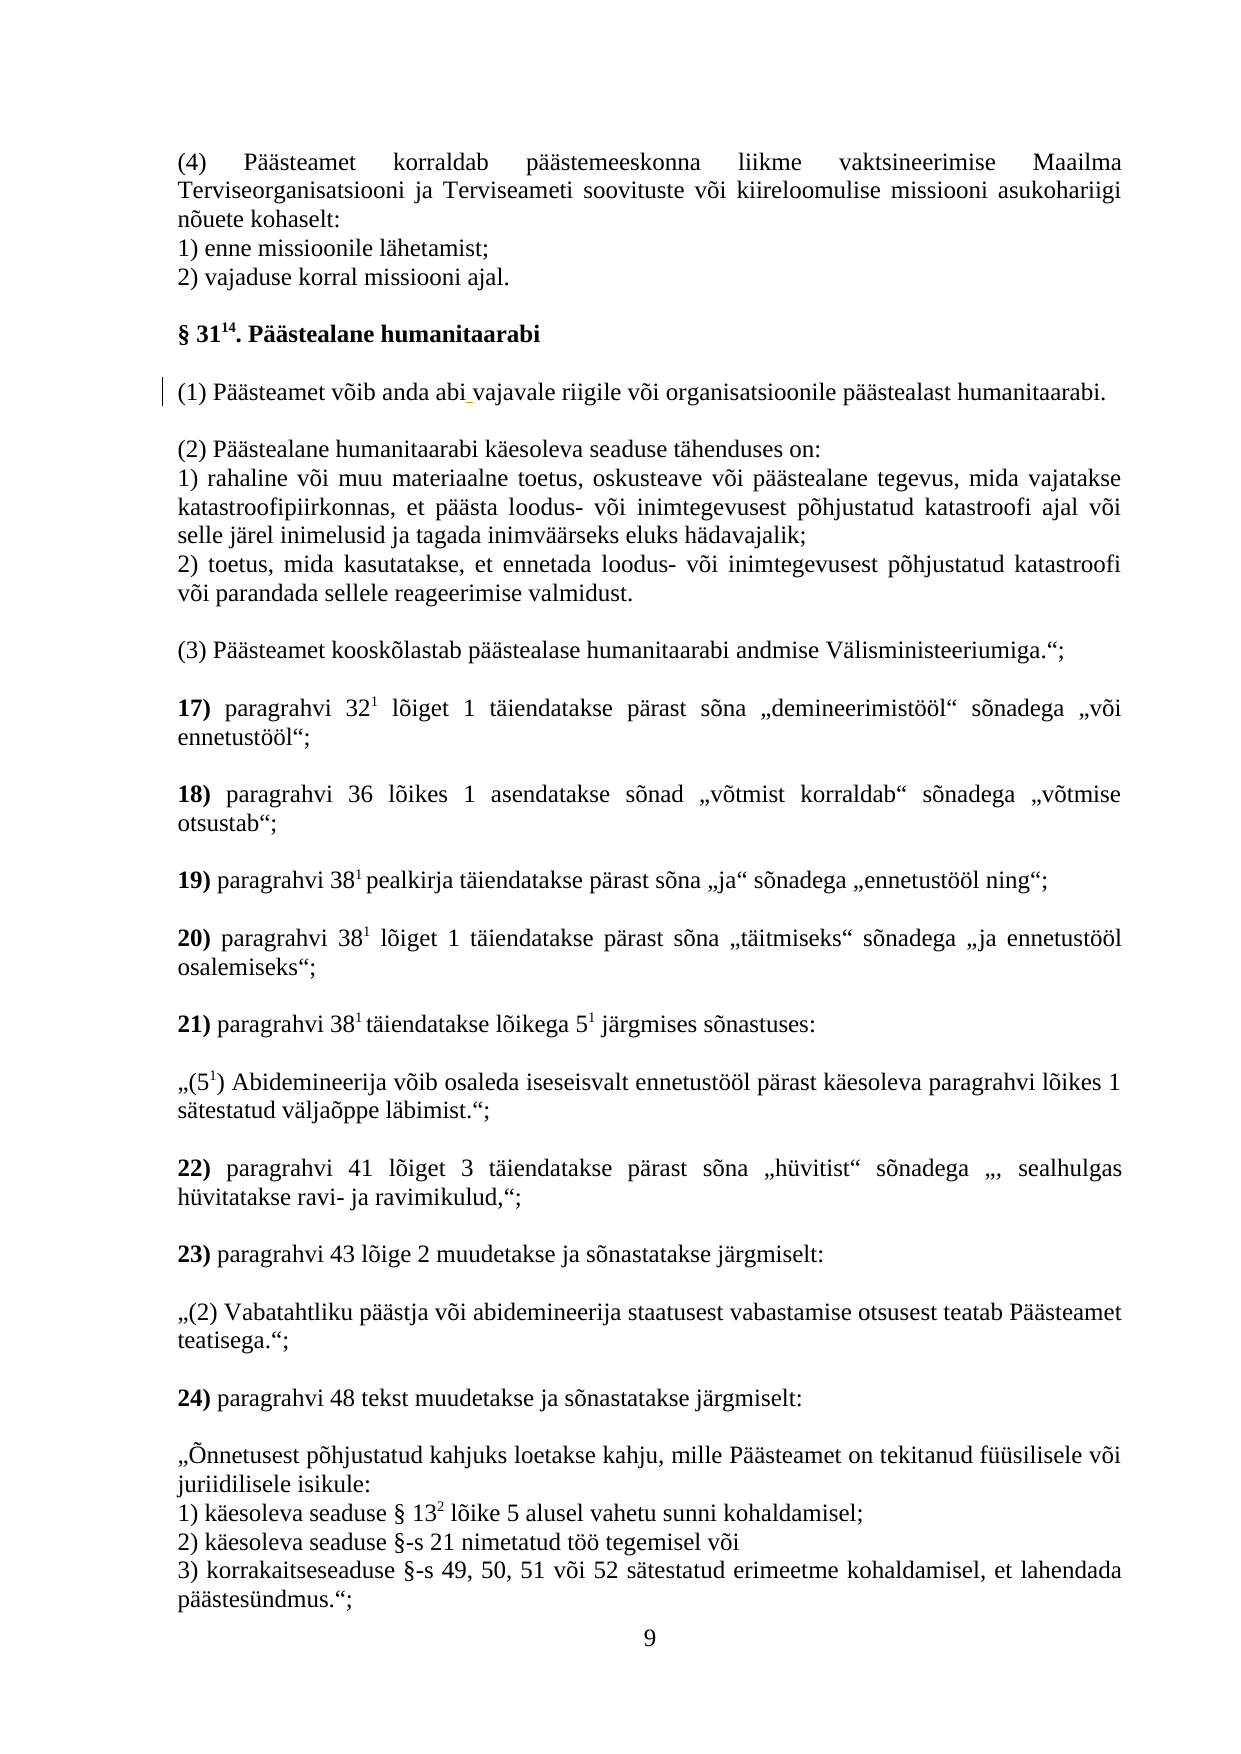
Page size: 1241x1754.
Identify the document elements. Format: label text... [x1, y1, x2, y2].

text (3) Päästeamet kooskõlastab päästealase humanitaarabi andmise Välisministeeriumiga.“; [177, 636, 1122, 664]
text 2) toetus, mida kasutatakse, et ennetada loodus- või inimtegevusest põhjustatud katastroofi või parandada sellele reageerimise valmidust. [177, 549, 1122, 607]
text 1) enne missioonile lähetamist; [177, 233, 1122, 262]
text 22) paragrahvi 41 lõiget 3 täiendatakse pärast sõna „hüvitist“ sõnadega „, sealhulgas hüvitatakse ravi- ja ravimikulud,“; [177, 1153, 1122, 1211]
text 21) paragrahvi 381 täiendatakse lõikega 51 järgmises sõnastuses: [177, 1009, 1122, 1038]
text 18) paragrahvi 36 lõikes 1 asendatakse sõnad „võtmist korraldab“ sõnadega „võtmise otsustab“; [177, 779, 1122, 837]
text 1) rahaline või muu materiaalne toetus, oskusteave või päästealane tegevus, mida vajatakse katastroofipiirkonnas, et päästa loodus- või inimtegevusest põhjustatud katastroofi ajal või selle järel inimelusid ja tagada inimväärseks eluks hädavajalik; [177, 463, 1122, 549]
text (4) Päästeamet korraldab päästemeeskonna liikme vaktsineerimise Maailma Terviseorganisatsiooni ja Terviseameti soovituste või kiireloomulise missiooni asukohariigi nõuete kohaselt: [177, 147, 1122, 233]
text 24) paragrahvi 48 tekst muudetakse ja sõnastatakse järgmiselt: [177, 1383, 1122, 1412]
text 1) käesoleva seaduse § 132 lõike 5 alusel vahetu sunni kohaldamisel; [177, 1498, 1122, 1527]
text „Õnnetusest põhjustatud kahjuks loetakse kahju, mille Päästeamet on tekitanud füüsilisele või juriidilisele isikule: [177, 1441, 1122, 1498]
text „(2) Vabatahtliku päästja või abidemineerija staatusest vabastamise otsusest teatab Päästeamet teatisega.“; [177, 1297, 1122, 1354]
text 19) paragrahvi 381 pealkirja täiendatakse pärast sõna „ja“ sõnadega „ennetustööl ning“; [177, 866, 1122, 894]
text § 3114. Päästealane humanitaarabi [177, 319, 1122, 348]
text (1) Päästeamet võib anda abivajavale riigile või organisatsioonile päästealast humanitaarabi. [177, 377, 1122, 406]
text 23) paragrahvi 43 lõige 2 muudetakse ja sõnastatakse järgmiselt: [177, 1239, 1122, 1268]
text 2) vajaduse korral missiooni ajal. [177, 262, 1122, 291]
text 2) käesoleva seaduse §-s 21 nimetatud töö tegemisel või [177, 1527, 1122, 1556]
text 17) paragrahvi 321 lõiget 1 täiendatakse pärast sõna „demineerimistööl“ sõnadega „või ennetustööl“; [177, 693, 1122, 751]
text 20) paragrahvi 381 lõiget 1 täiendatakse pärast sõna „täitmiseks“ sõnadega „ja ennetustööl osalemiseks“; [177, 923, 1122, 981]
text (2) Päästealane humanitaarabi käesoleva seaduse tähenduses on: [177, 434, 1122, 463]
text „(51) Abidemineerija võib osaleda iseseisvalt ennetustööl pärast käesoleva paragrahvi lõikes 1 sätestatud väljaõppe läbimist.“; [177, 1067, 1122, 1124]
text 3) korrakaitseseaduse §-s 49, 50, 51 või 52 sätestatud erimeetme kohaldamisel, et lahendada päästesündmus.“; [177, 1556, 1122, 1613]
